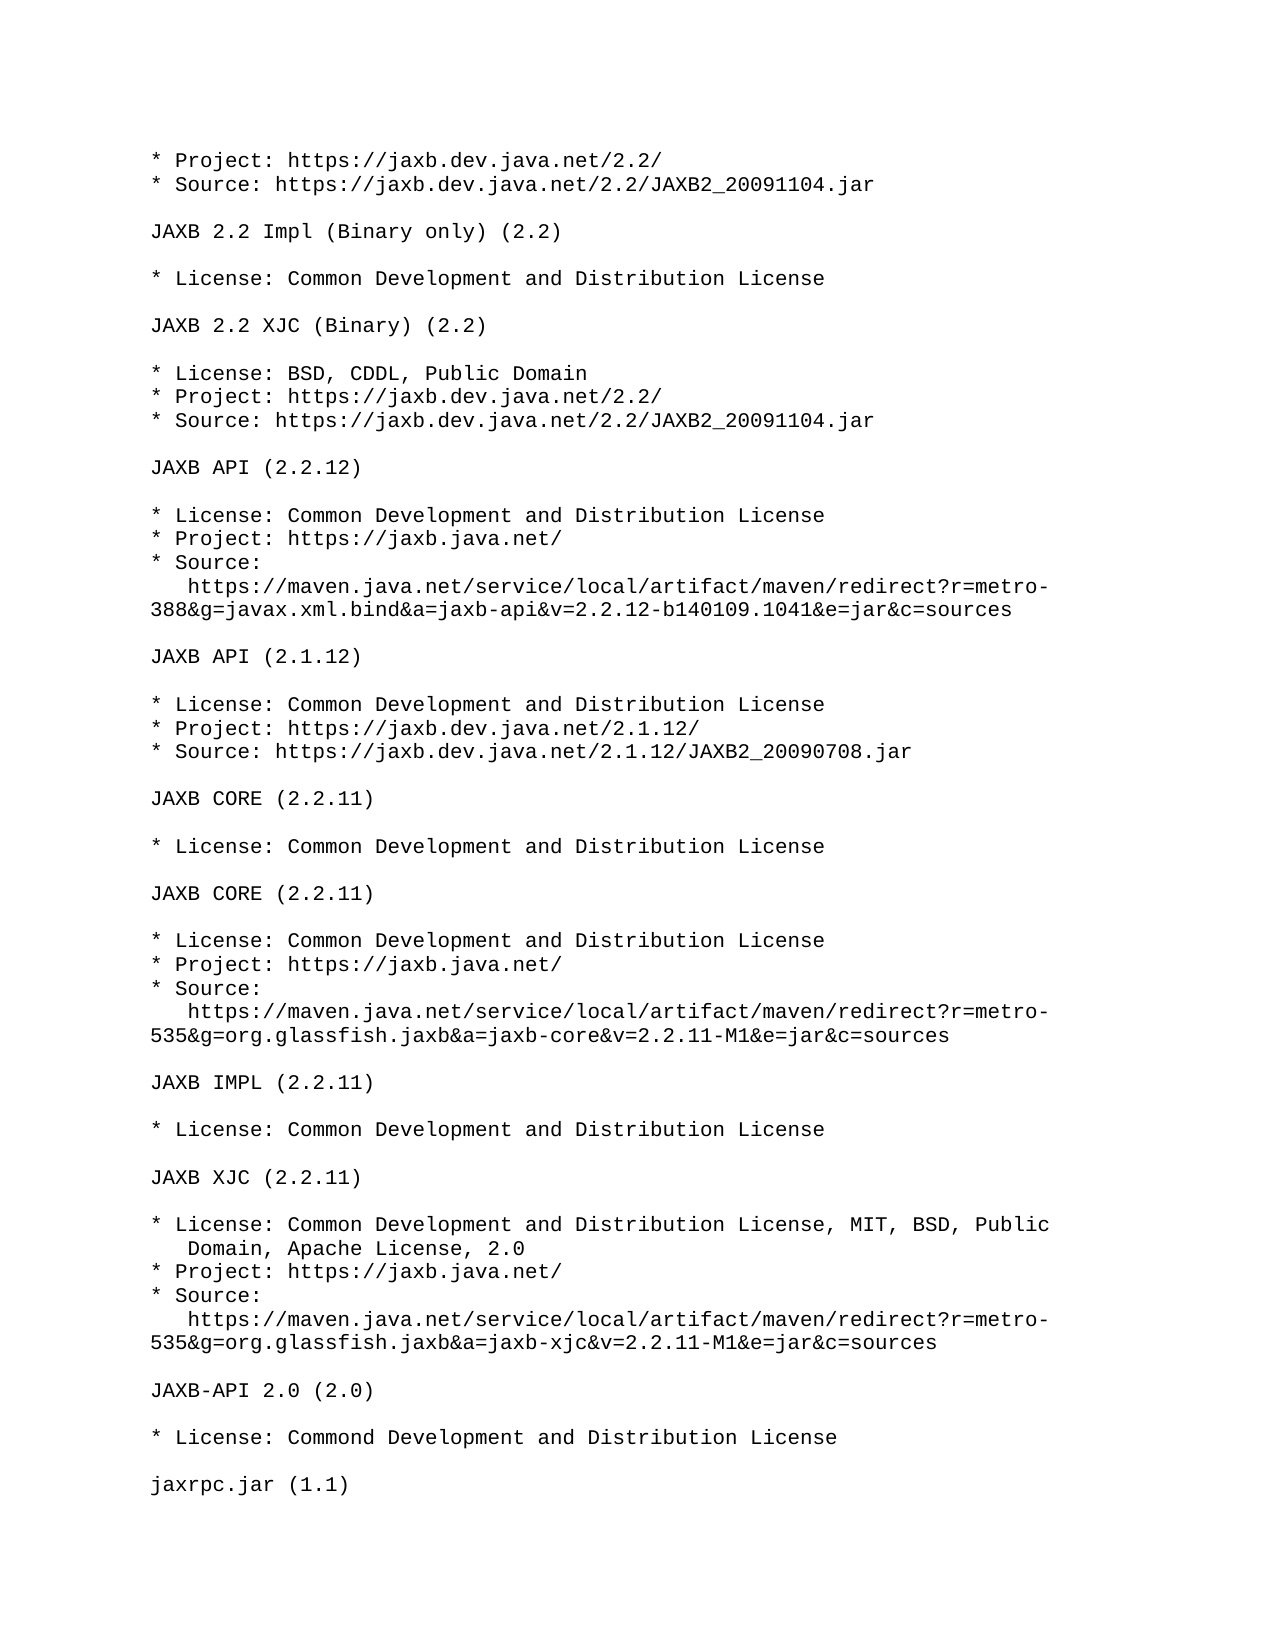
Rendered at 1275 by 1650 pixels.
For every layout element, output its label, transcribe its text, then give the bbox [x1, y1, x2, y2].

text * Source: https://jaxb.dev.java.net/2.2/JAXB2_20091104.jar [150, 410, 1125, 434]
text * Source: [150, 552, 1125, 576]
text * License: Commond Development and Distribution License [150, 1427, 1125, 1451]
text JAXB API (2.2.12) [150, 457, 1125, 481]
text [150, 268, 1125, 292]
text Domain, Apache License, 2.0 [150, 1238, 1125, 1261]
text * Source: [150, 978, 1125, 1001]
text * Project: https://jaxb.java.net/ [150, 528, 1125, 552]
text JAXB XJC (2.2.11) [150, 1167, 1125, 1190]
text JAXB CORE (2.2.11) [150, 788, 1125, 812]
text JAXB 2.2 Impl (Binary only) (2.2) [150, 221, 1125, 244]
text * License: Common Development and Distribution License [150, 930, 1125, 954]
text * License: Common Development and Distribution License [150, 836, 1125, 859]
text * License: Common Development and Distribution License, MIT, BSD, Public [150, 1214, 1125, 1238]
text * Source: https://jaxb.dev.java.net/2.2/JAXB2_20091104.jar [150, 174, 1125, 197]
text * Project: https://jaxb.dev.java.net/2.2/ [150, 150, 1125, 174]
text https://maven.java.net/service/local/artifact/maven/redirect?r=metro-535&g=org.glassfish.jaxb&a=jaxb-core&v=2.2.11-M1&e=jar&c=sources [150, 1001, 1125, 1048]
text JAXB-API 2.0 (2.0) [150, 1379, 1125, 1403]
text https://maven.java.net/service/local/artifact/maven/redirect?r=metro-388&g=javax.xml.bind&a=jaxb-api&v=2.2.12-b140109.1041&e=jar&c=sources [150, 576, 1125, 623]
text * License: Common Development and Distribution License [150, 1119, 1125, 1143]
text JAXB IMPL (2.2.11) [150, 1072, 1125, 1096]
text * Project: https://jaxb.java.net/ [150, 954, 1125, 978]
text * Project: https://jaxb.java.net/ [150, 1261, 1125, 1285]
text * Project: https://jaxb.dev.java.net/2.2/ [150, 386, 1125, 410]
text JAXB API (2.1.12) [150, 647, 1125, 670]
text JAXB CORE (2.2.11) [150, 883, 1125, 907]
text * License: Common Development and Distribution License [150, 505, 1125, 528]
text * Source: https://jaxb.dev.java.net/2.1.12/JAXB2_20090708.jar [150, 741, 1125, 765]
text https://maven.java.net/service/local/artifact/maven/redirect?r=metro-535&g=org.glassfish.jaxb&a=jaxb-xjc&v=2.2.11-M1&e=jar&c=sources [150, 1309, 1125, 1356]
text * License: BSD, CDDL, Public Domain [150, 363, 1125, 386]
text * Project: https://jaxb.dev.java.net/2.1.12/ [150, 717, 1125, 741]
text * License: Common Development and Distribution License [150, 694, 1125, 717]
text JAXB 2.2 XJC (Binary) (2.2) [150, 316, 1125, 339]
text jaxrpc.jar (1.1) [150, 1474, 1125, 1498]
text * Source: [150, 1285, 1125, 1309]
